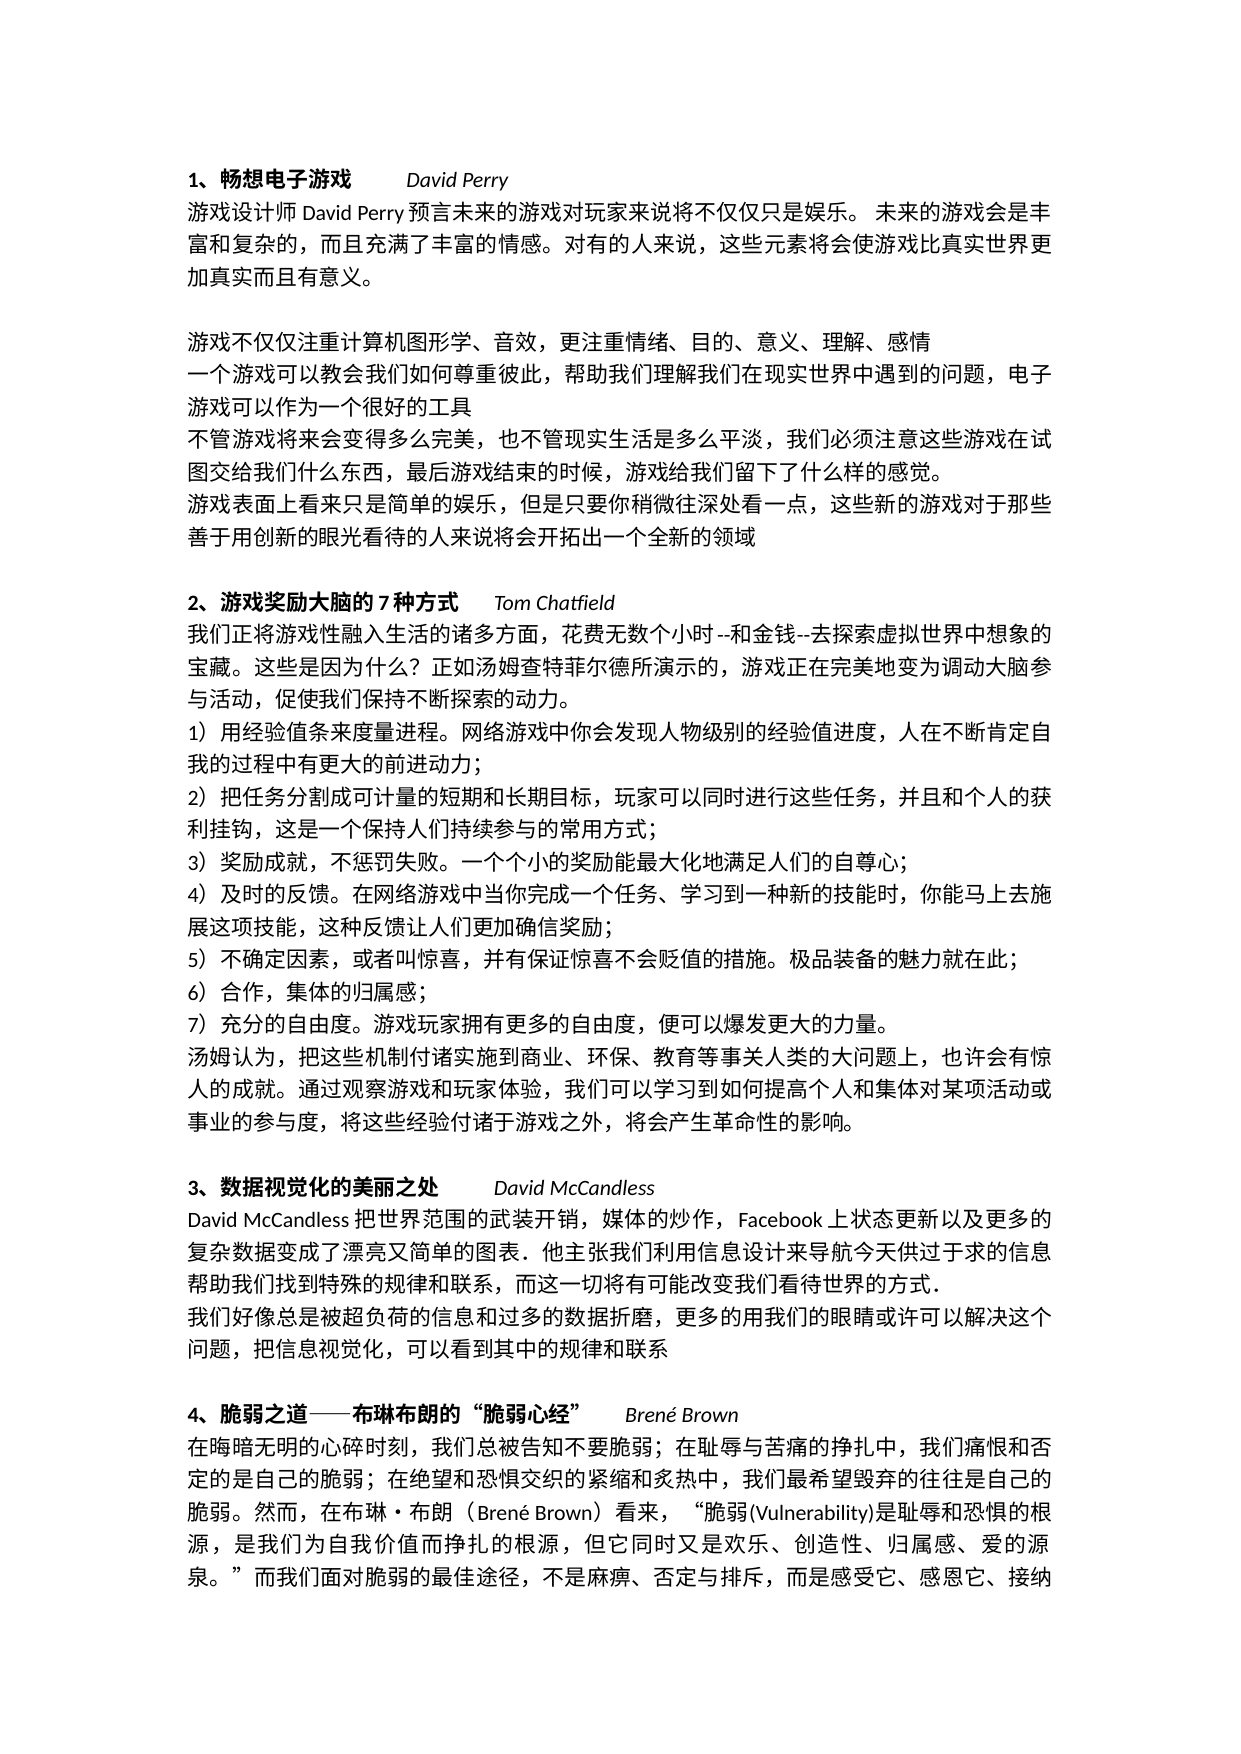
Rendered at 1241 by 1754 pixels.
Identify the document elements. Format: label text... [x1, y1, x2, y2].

text 6）合作，集体的归属感； [187, 974, 1053, 1007]
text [187, 1429, 1053, 1592]
text 3、数据视觉化的美丽之处 David McCandless [187, 1169, 1053, 1202]
text 汤姆认为，把这些机制付诸实施到商业、环保、教育等事关人类的大问题上，也许会有惊人的成就。通过观察游戏和玩家体验，我们可以学习到如何提高个人和集体对某项活动或事业的参与度，将这些经验付诸于游戏之外，将会产生革命性的影响。 [187, 1039, 1053, 1137]
text David McCandless把世界范围的武装开销，媒体的炒作，Facebook上状态更新以及更多的复杂数据变成了漂亮又简单的图表．他主张我们利用信息设计来导航今天供过于求的信息，帮助我们找到特殊的规律和联系，而这一切将有可能改变我们看待世界的方式． [187, 1202, 1053, 1299]
text 7）充分的自由度。游戏玩家拥有更多的自由度，便可以爆发更大的力量。 [187, 1007, 1053, 1039]
text 5）不确定因素，或者叫惊喜，并有保证惊喜不会贬值的措施。极品装备的魅力就在此； [187, 942, 1053, 974]
text 3）奖励成就，不惩罚失败。一个个小的奖励能最大化地满足人们的自尊心； [187, 844, 1053, 877]
text 一个游戏可以教会我们如何尊重彼此，帮助我们理解我们在现实世界中遇到的问题，电子游戏可以作为一个很好的工具 [187, 357, 1053, 422]
text 不管游戏将来会变得多么完美，也不管现实生活是多么平淡，我们必须注意这些游戏在试图交给我们什么东西，最后游戏结束的时候，游戏给我们留下了什么样的感觉。 [187, 422, 1053, 487]
text 游戏设计师David Perry预言未来的游戏对玩家来说将不仅仅只是娱乐。 未来的游戏会是丰富和复杂的，而且充满了丰富的情感。对有的人来说，这些元素将会使游戏比真实世界更加真实而且有意义。 [187, 194, 1053, 292]
text 4）及时的反馈。在网络游戏中当你完成一个任务、学习到一种新的技能时，你能马上去施展这项技能，这种反馈让人们更加确信奖励； [187, 877, 1053, 942]
text 4、脆弱之道——布琳布朗的“脆弱心经” Brené Brown [187, 1397, 1053, 1429]
text 我们正将游戏性融入生活的诸多方面，花费无数个小时--和金钱--去探索虚拟世界中想象的宝藏。这些是因为什么？正如汤姆查特菲尔德所演示的，游戏正在完美地变为调动大脑参与活动，促使我们保持不断探索的动力。 [187, 617, 1053, 714]
text 2、游戏奖励大脑的7种方式 Tom Chatfield [187, 584, 1053, 617]
text 游戏表面上看来只是简单的娱乐，但是只要你稍微往深处看一点，这些新的游戏对于那些善于用创新的眼光看待的人来说将会开拓出一个全新的领域 [187, 487, 1053, 552]
text 游戏不仅仅注重计算机图形学、音效，更注重情绪、目的、意义、理解、感情 [187, 324, 1053, 357]
text 我们好像总是被超负荷的信息和过多的数据折磨，更多的用我们的眼睛或许可以解决这个问题，把信息视觉化，可以看到其中的规律和联系 [187, 1299, 1053, 1364]
text 1）用经验值条来度量进程。网络游戏中你会发现人物级别的经验值进度，人在不断肯定自我的过程中有更大的前进动力； [187, 714, 1053, 779]
text 1、畅想电子游戏 David Perry [187, 162, 1053, 194]
text 2）把任务分割成可计量的短期和长期目标，玩家可以同时进行这些任务，并且和个人的获利挂钩，这是一个保持人们持续参与的常用方式； [187, 779, 1053, 844]
